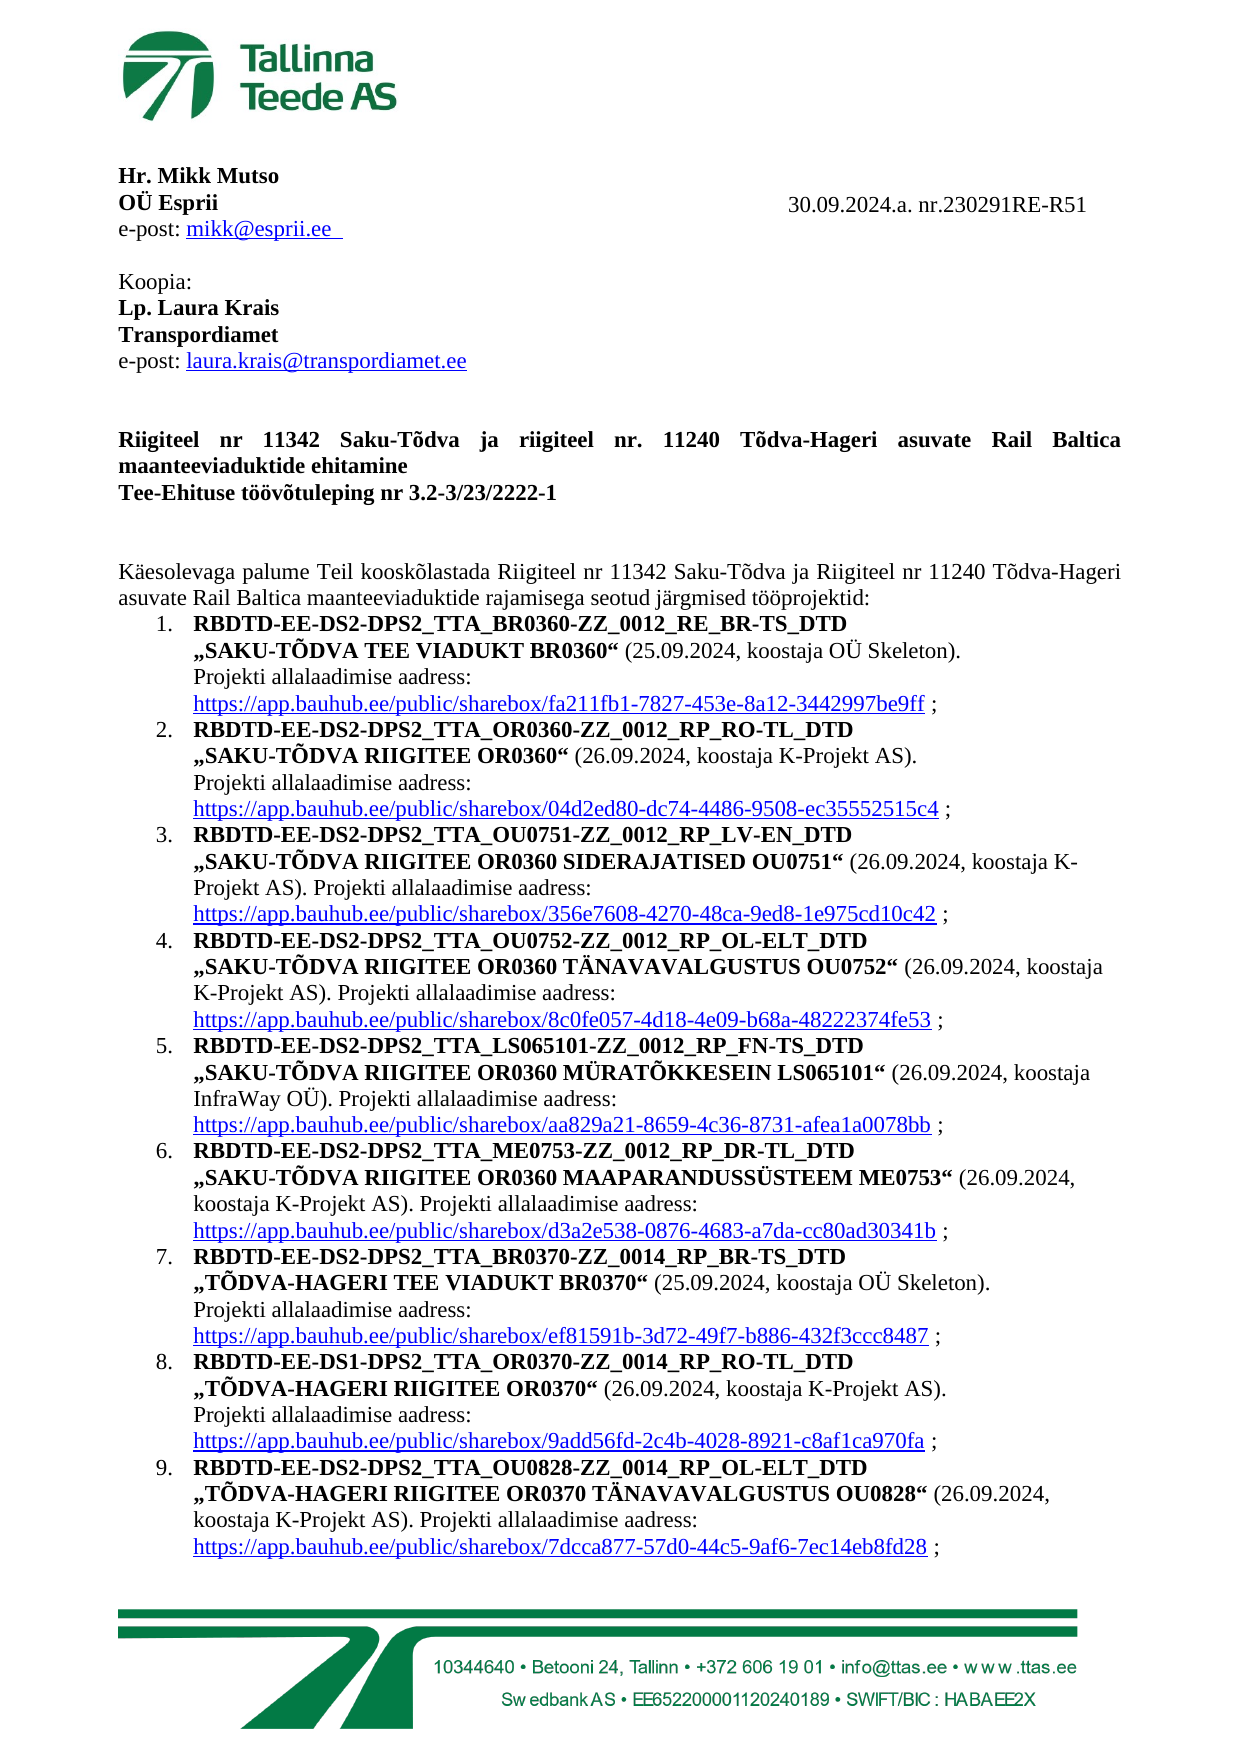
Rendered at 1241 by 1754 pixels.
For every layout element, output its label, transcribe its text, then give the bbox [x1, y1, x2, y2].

list RBDTD-EE-DS2-DPS2_TTA_BR0360-ZZ_0012_RE_BR-TS_DTD „SAKU-TÕDVA TEE VIADUKT BR0360“ (25.09.2024, koostaja OÜ Skeleton). Projekti allalaadimise aadress: https://app.bauhub.ee/public/sharebox/fa211fb1-7827-453e-8a12-3442997be9ff ; [156, 611, 1122, 716]
list RBDTD-EE-DS1-DPS2_TTA_OR0370-ZZ_0014_RP_RO-TL_DTD „TÕDVA-HAGERI RIIGITEE OR0370“ (26.09.2024, koostaja K-Projekt AS). Projekti allalaadimise aadress: https://app.bauhub.ee/public/sharebox/9add56fd-2c4b-4028-8921-c8af1ca970fa ; [156, 1348, 1122, 1454]
text Transpordiamet [118, 321, 1122, 347]
picture [118, 1609, 1078, 1729]
list RBDTD-EE-DS2-DPS2_TTA_LS065101-ZZ_0012_RP_FN-TS_DTD „SAKU-TÕDVA RIIGITEE OR0360 MÜRATÕKKESEIN LS065101“ (26.09.2024, koostaja InfraWay OÜ). Projekti allalaadimise aadress: https://app.bauhub.ee/public/sharebox/aa829a21-8659-4c36-8731-afea1a0078bb ; [156, 1032, 1122, 1138]
text Koopia: [118, 268, 1122, 294]
text Käesolevaga palume Teil kooskõlastada Riigiteel nr 11342 Saku-Tõdva ja Riigiteel nr 11240 Tõdva-Hageri asuvate Rail Baltica maanteeviaduktide rajamisega seotud järgmised tööprojektid: [118, 558, 1122, 611]
text Lp. Laura Krais [118, 294, 1122, 321]
text Hr. Mikk Mutso [118, 162, 1122, 189]
text Tee-Ehituse töövõtuleping nr 3.2-3/23/2222-1 [118, 479, 1122, 505]
text e-post: mikk@esprii.ee [118, 215, 772, 242]
list RBDTD-EE-DS2-DPS2_TTA_ME0753-ZZ_0012_RP_DR-TL_DTD „SAKU-TÕDVA RIIGITEE OR0360 MAAPARANDUSSÜSTEEM ME0753“ (26.09.2024, koostaja K-Projekt AS). Projekti allalaadimise aadress: https://app.bauhub.ee/public/sharebox/d3a2e538-0876-4683-a7da-cc80ad30341b ; [156, 1138, 1122, 1243]
text e-post: laura.krais@transpordiamet.ee [118, 347, 1122, 373]
text Riigiteel nr 11342 Saku-Tõdva ja riigiteel nr. 11240 Tõdva-Hageri asuvate Rail Baltica maanteeviaduktide ehitamine [118, 426, 1122, 479]
list RBDTD-EE-DS2-DPS2_TTA_OR0360-ZZ_0012_RP_RO-TL_DTD „SAKU-TÕDVA RIIGITEE OR0360“ (26.09.2024, koostaja K-Projekt AS). Projekti allalaadimise aadress: https://app.bauhub.ee/public/sharebox/04d2ed80-dc74-4486-9508-ec35552515c4 ; [156, 716, 1122, 821]
list RBDTD-EE-DS2-DPS2_TTA_OU0751-ZZ_0012_RP_LV-EN_DTD „SAKU-TÕDVA RIIGITEE OR0360 SIDERAJATISED OU0751“ (26.09.2024, koostaja K-Projekt AS). Projekti allalaadimise aadress: https://app.bauhub.ee/public/sharebox/356e7608-4270-48ca-9ed8-1e975cd10c42 ; [156, 821, 1122, 927]
text OÜ Esprii [118, 189, 772, 215]
list RBDTD-EE-DS2-DPS2_TTA_BR0370-ZZ_0014_RP_BR-TS_DTD „TÕDVA-HAGERI TEE VIADUKT BR0370“ (25.09.2024, koostaja OÜ Skeleton). Projekti allalaadimise aadress: https://app.bauhub.ee/public/sharebox/ef81591b-3d72-49f7-b886-432f3ccc8487 ; [156, 1243, 1122, 1348]
picture [118, 28, 402, 124]
list RBDTD-EE-DS2-DPS2_TTA_OU0828-ZZ_0014_RP_OL-ELT_DTD „TÕDVA-HAGERI RIIGITEE OR0370 TÄNAVAVALGUSTUS OU0828“ (26.09.2024, koostaja K-Projekt AS). Projekti allalaadimise aadress: https://app.bauhub.ee/public/sharebox/7dcca877-57d0-44c5-9af6-7ec14eb8fd28 ; [156, 1454, 1122, 1559]
list RBDTD-EE-DS2-DPS2_TTA_OU0752-ZZ_0012_RP_OL-ELT_DTD „SAKU-TÕDVA RIIGITEE OR0360 TÄNAVAVALGUSTUS OU0752“ (26.09.2024, koostaja K-Projekt AS). Projekti allalaadimise aadress: https://app.bauhub.ee/public/sharebox/8c0fe057-4d18-4e09-b68a-48222374fe53 ; [156, 927, 1122, 1032]
